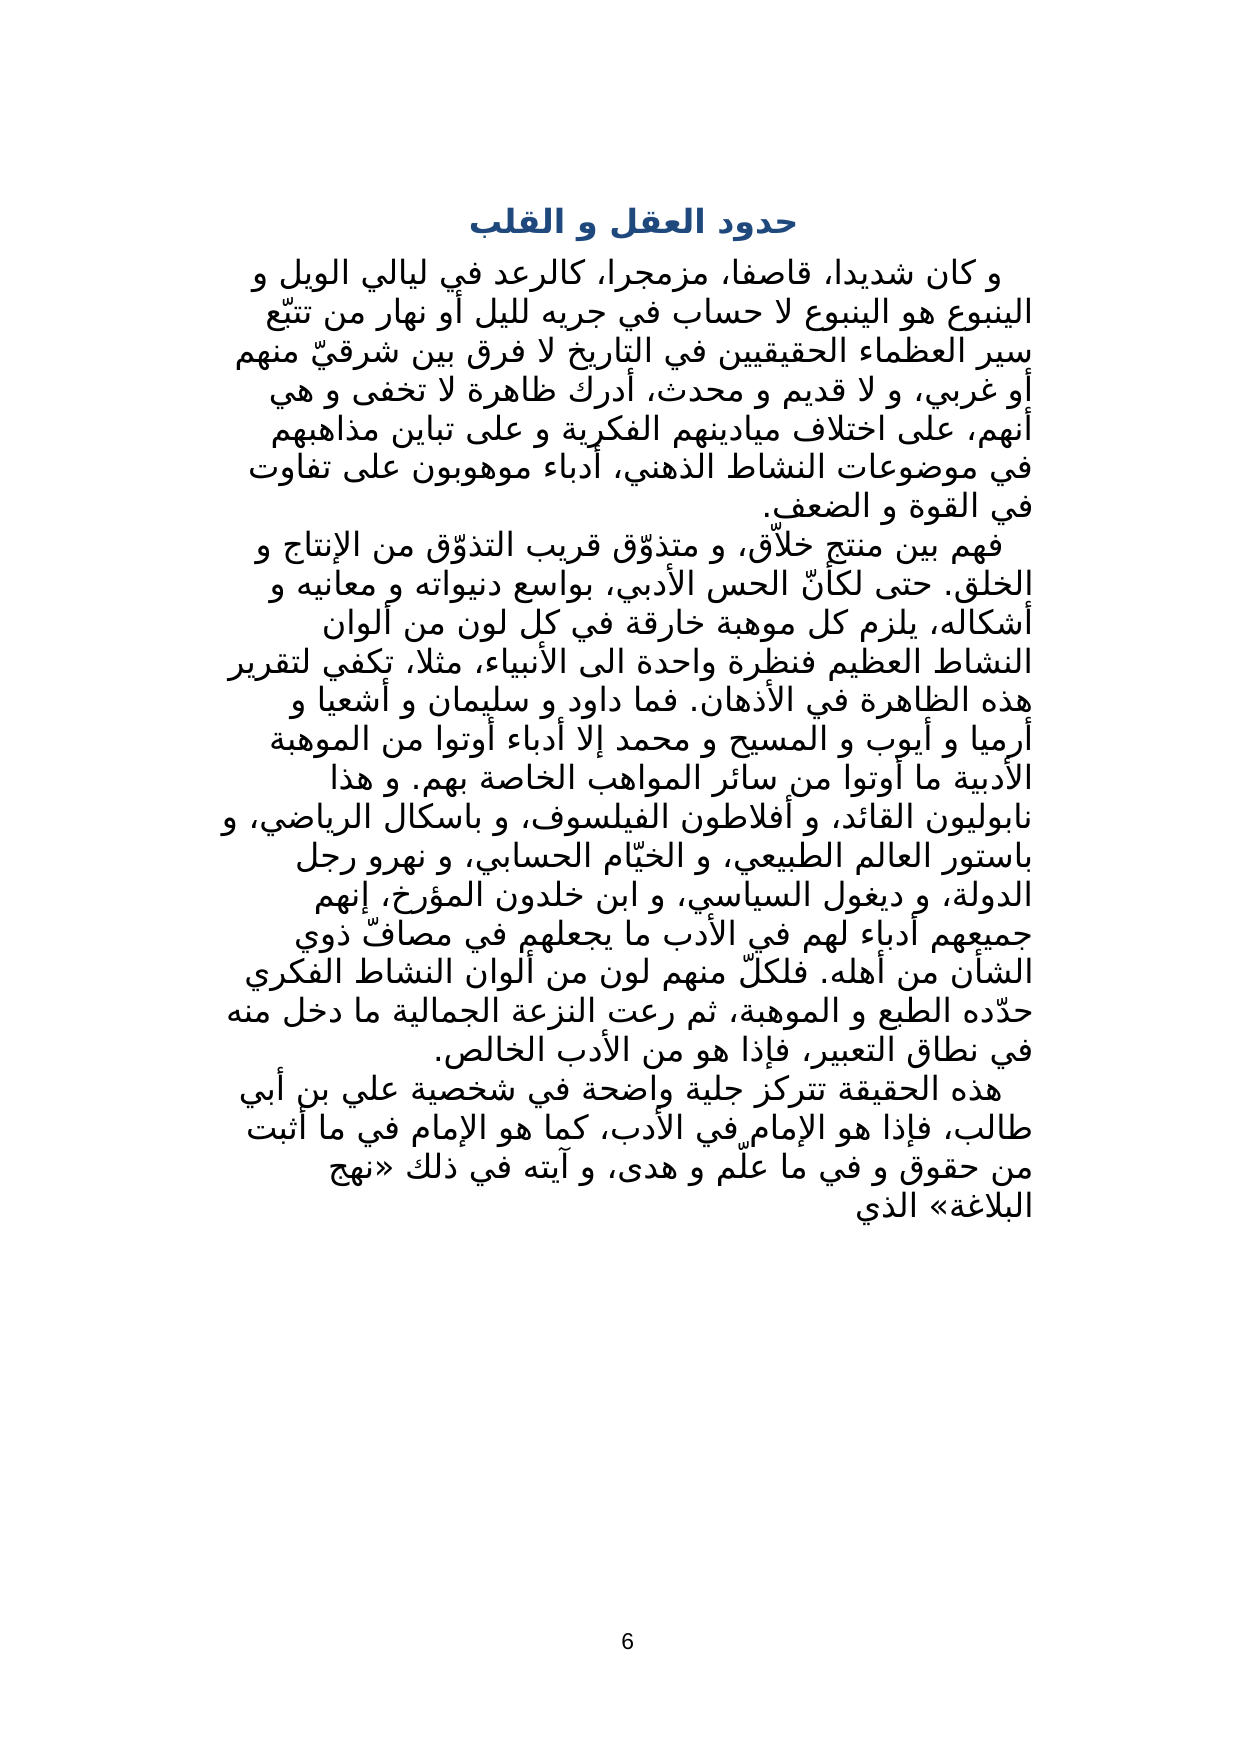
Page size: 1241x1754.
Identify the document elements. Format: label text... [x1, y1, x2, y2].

text هذه الحقيقة تتركز جلية واضحة في شخصية علي بن أبي طالب، فإذا هو الإمام في الأدب، كما هو الإمام في ما أثبت من حقوق و في ما علّم و هدى، و آيته في ذلك «نهج البلاغة» الذي [222, 1069, 1033, 1225]
text و كان شديدا، قاصفا، مزمجرا، كالرعد في ليالي الويل و الينبوع هو الينبوع لا حساب في جريه لليل أو نهار من تتبّع سير العظماء الحقيقيين في التاريخ لا فرق بين شرقيّ منهم أو غربي، و لا قديم و محدث، أدرك ظاهرة لا تخفى و هي أنهم، على اختلاف ميادينهم الفكرية و على تباين مذاهبهم في موضوعات النشاط الذهني، أدباء موهوبون على تفاوت في القوة و الضعف. [222, 253, 1033, 526]
subtitle حدود العقل و القلب [222, 202, 1033, 241]
text فهم بين منتج خلاّق، و متذوّق قريب التذوّق من الإنتاج و الخلق. حتى لكأنّ الحس الأدبي، بواسع دنيواته و معانيه و أشكاله، يلزم كل موهبة خارقة في كل لون من ألوان النشاط العظيم فنظرة واحدة الى الأنبياء، مثلا، تكفي لتقرير هذه الظاهرة في الأذهان. فما داود و سليمان و أشعيا و أرميا و أيوب و المسيح و محمد إلا أدباء أوتوا من الموهبة الأدبية ما أوتوا من سائر المواهب الخاصة بهم. و هذا نابوليون القائد، و أفلاطون الفيلسوف، و باسكال الرياضي، و باستور العالم الطبيعي، و الخيّام الحسابي، و نهرو رجل الدولة، و ديغول السياسي، و ابن خلدون المؤرخ، إنهم جميعهم أدباء لهم في الأدب ما يجعلهم في مصافّ ذوي الشأن من أهله. فلكلّ منهم لون من ألوان النشاط الفكري حدّده الطبع و الموهبة، ثم رعت النزعة الجمالية ما دخل منه في نطاق التعبير، فإذا هو من الأدب الخالص. [222, 526, 1033, 1069]
